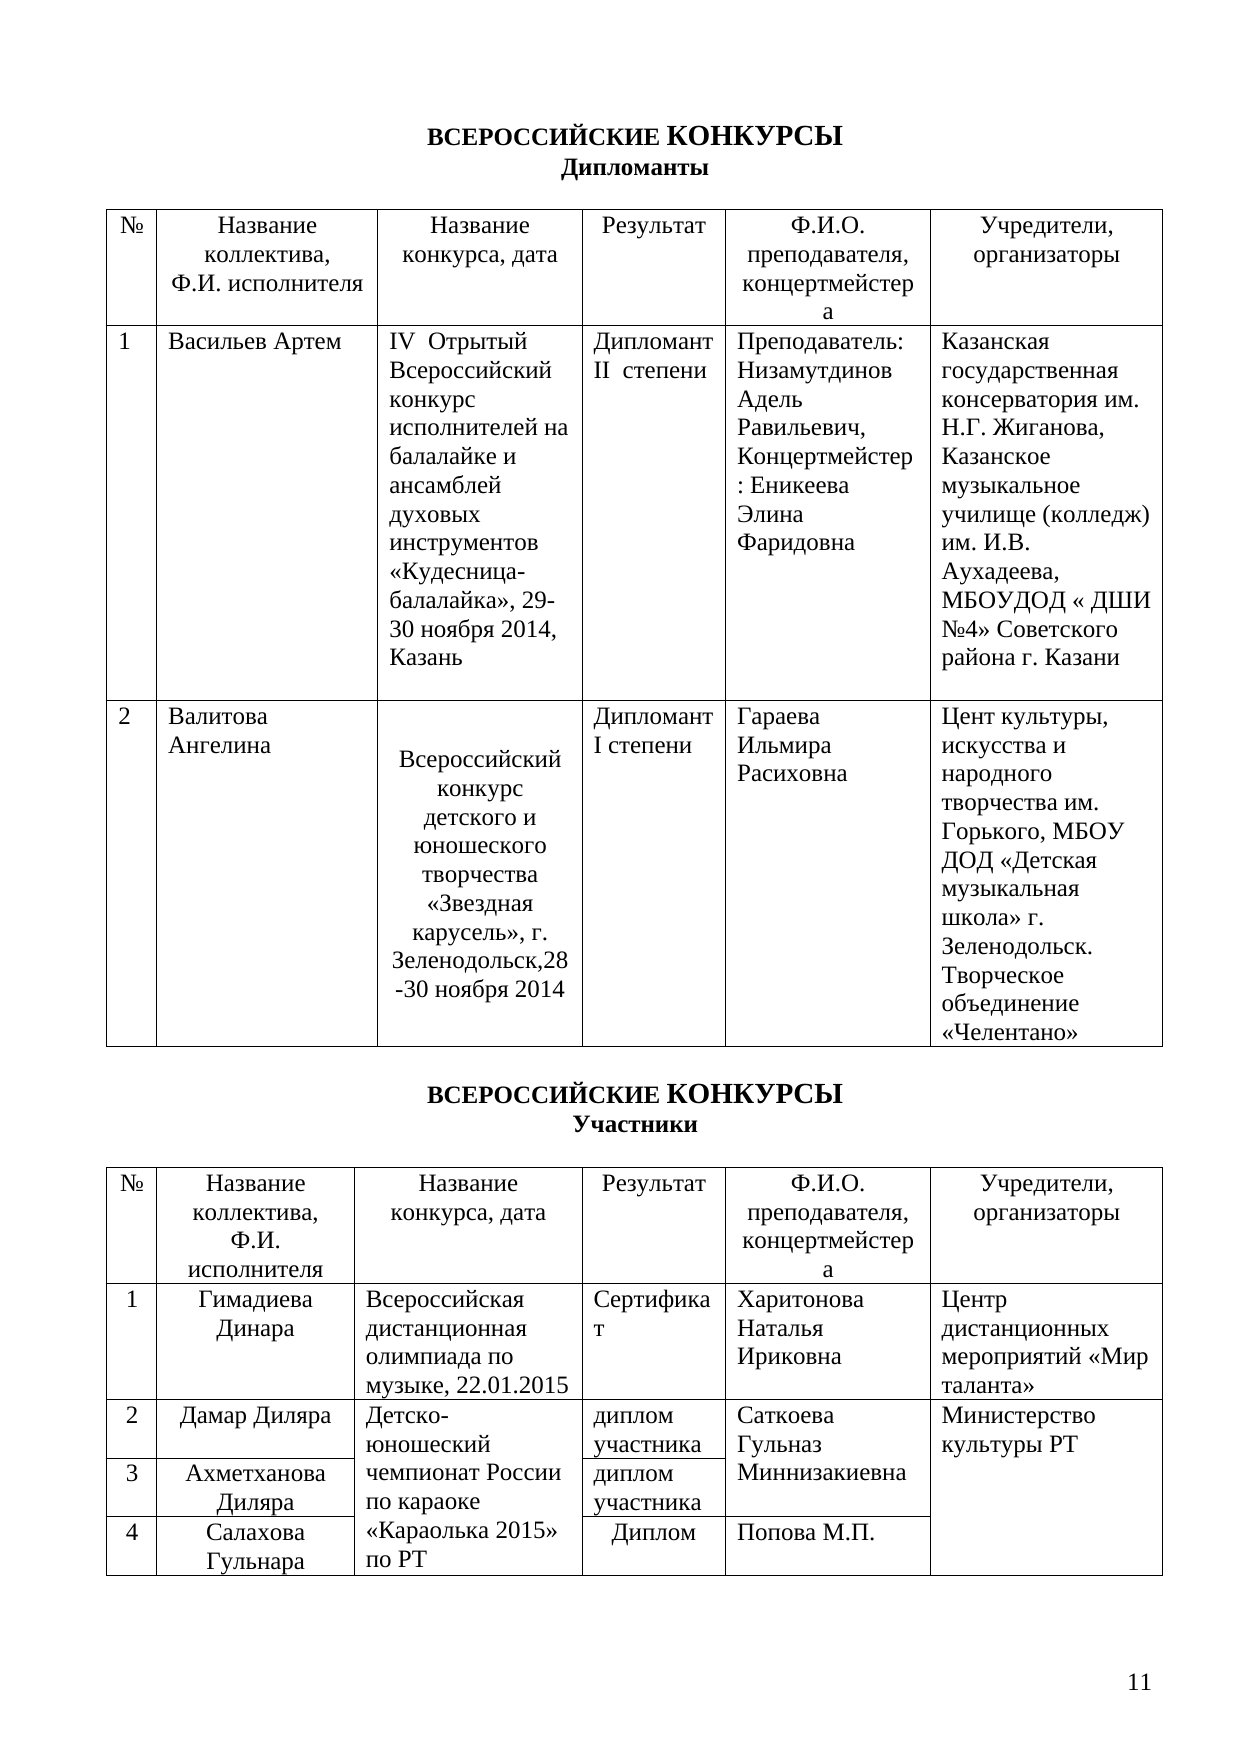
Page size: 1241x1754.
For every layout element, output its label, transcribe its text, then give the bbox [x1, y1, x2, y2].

table_cell диплом участника [583, 1459, 725, 1516]
table_cell Всероссийский конкурс детского и юношеского творчества «Звездная карусель», г. Зеленодольск,28-30 ноября 2014 [378, 701, 582, 1046]
table_cell Всероссийская дистанционная олимпиада по музыке, 22.01.2015 [355, 1284, 582, 1399]
table_header Название коллектива, Ф.И. исполнителя [157, 1168, 354, 1283]
table_cell 2 [107, 701, 156, 1046]
table_cell 2 [107, 1400, 156, 1457]
table_header Название конкурса, дата [378, 210, 582, 325]
table_cell Ахметханова Диляра [157, 1459, 354, 1516]
table_cell 1 [107, 326, 156, 700]
table_cell 4 [107, 1517, 156, 1574]
text Участники [118, 1109, 1152, 1138]
table_header № [107, 210, 156, 325]
table_header Результат [583, 1168, 725, 1283]
table_cell Васильев Артем [157, 326, 377, 700]
table_cell Цент культуры, искусства и народного творчества им. Горького, МБОУ ДОД «Детская музыкальная школа» г. Зеленодольск. Творческое объединение «Челентано» [931, 701, 1162, 1046]
table_header № [107, 1168, 156, 1283]
table_cell 1 [107, 1284, 156, 1399]
table_cell IV Отрытый Всероссийский конкурс исполнителей на балалайке и ансамблей духовых инструментов «Кудесница- балалайка», 29-30 ноября 2014, Казань [378, 326, 582, 700]
table_cell Дипломант II степени [583, 326, 725, 700]
table_cell 3 [107, 1459, 156, 1516]
table_header Результат [583, 210, 725, 325]
table_header Название коллектива, Ф.И. исполнителя [157, 210, 377, 325]
table_header Название конкурса, дата [355, 1168, 582, 1283]
table_header Ф.И.О. преподавателя, концертмейстера [726, 1168, 930, 1283]
table_cell Дамар Диляра [157, 1400, 354, 1457]
table_header Ф.И.О. преподавателя, концертмейстера [726, 210, 930, 325]
text ВСЕРОССИЙСКИЕ КОНКУРСЫ [118, 118, 1152, 152]
table_header Учредители, организаторы [931, 210, 1162, 325]
table_cell Диплом [583, 1517, 725, 1574]
table_cell Харитонова Наталья Ириковна [726, 1284, 930, 1399]
table_cell Попова М.П. [726, 1517, 930, 1574]
table_cell Дипломант I степени [583, 701, 725, 1046]
table_cell Валитова Ангелина [157, 701, 377, 1046]
text ВСЕРОССИЙСКИЕ КОНКУРСЫ [118, 1076, 1152, 1109]
table_cell диплом участника [583, 1400, 725, 1457]
table_cell Детско-юношеский чемпионат России по караоке «Караолька 2015» по РТ [355, 1400, 582, 1574]
table_cell Гараева Ильмира Расиховна [726, 701, 930, 1046]
table_cell Сертификат [583, 1284, 725, 1399]
text Дипломанты [118, 152, 1152, 180]
table_cell Гимадиева Динара [157, 1284, 354, 1399]
table_header Учредители, организаторы [931, 1168, 1162, 1283]
table_cell Саткоева Гульназ Миннизакиевна [726, 1400, 930, 1516]
table_cell Салахова Гульнара [157, 1517, 354, 1574]
table_cell Центр дистанционных мероприятий «Мир таланта» [931, 1284, 1162, 1399]
table_cell Преподаватель: Низамутдинов Адель Равильевич, Концертмейстер: Еникеева Элина Фаридовна [726, 326, 930, 700]
table_cell Казанская государственная консерватория им. Н.Г. Жиганова, Казанское музыкальное училище (колледж) им. И.В. Аухадеева, МБОУДОД « ДШИ №4» Советского района г. Казани [931, 326, 1162, 700]
table_cell Министерство культуры РТ [931, 1400, 1162, 1574]
